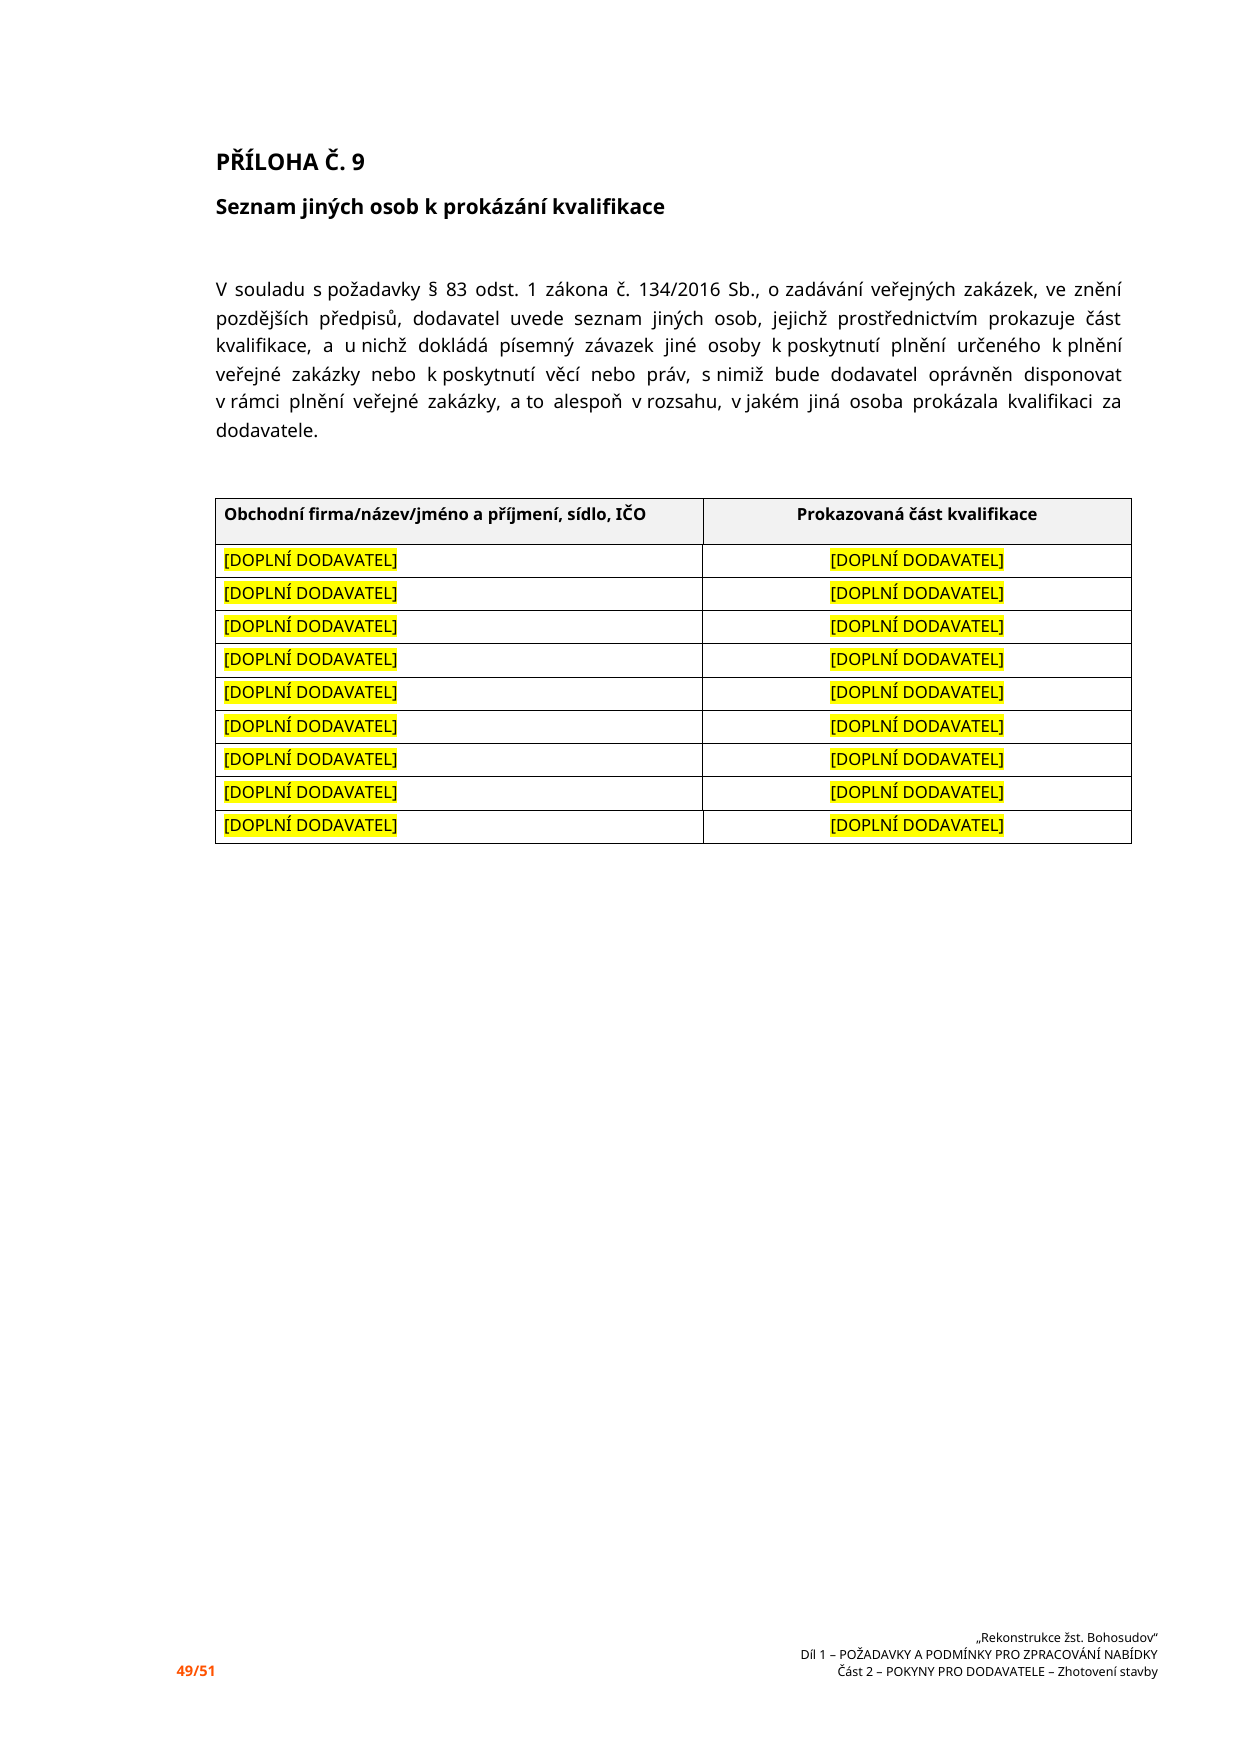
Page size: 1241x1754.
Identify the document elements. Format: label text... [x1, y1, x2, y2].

text Příloha č. 9 [216, 146, 1122, 177]
table_cell [DOPLNÍ DODAVATEL] [703, 744, 1131, 776]
table_header Prokazovaná část kvalifikace [704, 499, 1131, 544]
table_cell [DOPLNÍ DODAVATEL] [703, 644, 1131, 677]
table_cell [DOPLNÍ DODAVATEL] [216, 744, 702, 776]
table_cell [DOPLNÍ DODAVATEL] [216, 545, 702, 577]
table_cell [DOPLNÍ DODAVATEL] [703, 611, 1131, 643]
table_cell [DOPLNÍ DODAVATEL] [216, 578, 702, 610]
table_cell [DOPLNÍ DODAVATEL] [703, 711, 1131, 743]
table_cell [DOPLNÍ DODAVATEL] [704, 811, 1131, 843]
table_cell [DOPLNÍ DODAVATEL] [703, 777, 1131, 809]
text Seznam jiných osob k prokázání kvalifikace [216, 192, 1122, 221]
table_cell [DOPLNÍ DODAVATEL] [216, 611, 702, 643]
table_cell [DOPLNÍ DODAVATEL] [216, 777, 702, 809]
text V souladu s požadavky § 83 odst. 1 zákona č. 134/2016 Sb., o zadávání veřejných zakázek, ve znění pozdějších předpisů, dodavatel uvede seznam jiných osob, jejichž prostřednictvím prokazuje část kvalifikace, a u nichž dokládá písemný závazek jiné osoby k poskytnutí plnění určeného k plnění veřejné zakázky nebo k poskytnutí věcí nebo práv, s nimiž bude dodavatel oprávněn disponovat v rámci plnění veřejné zakázky, a to alespoň v rozsahu, v jakém jiná osoba prokázala kvalifikaci za dodavatele. [216, 277, 1122, 442]
table_cell [DOPLNÍ DODAVATEL] [216, 811, 703, 843]
table_cell [DOPLNÍ DODAVATEL] [216, 644, 702, 677]
table_cell [DOPLNÍ DODAVATEL] [703, 678, 1131, 710]
table_cell [DOPLNÍ DODAVATEL] [216, 678, 702, 710]
table_header Obchodní firma/název/jméno a příjmení, sídlo, IČO [216, 499, 703, 544]
table_cell [DOPLNÍ DODAVATEL] [703, 545, 1131, 577]
table_cell [DOPLNÍ DODAVATEL] [216, 711, 702, 743]
table_cell [DOPLNÍ DODAVATEL] [703, 578, 1131, 610]
